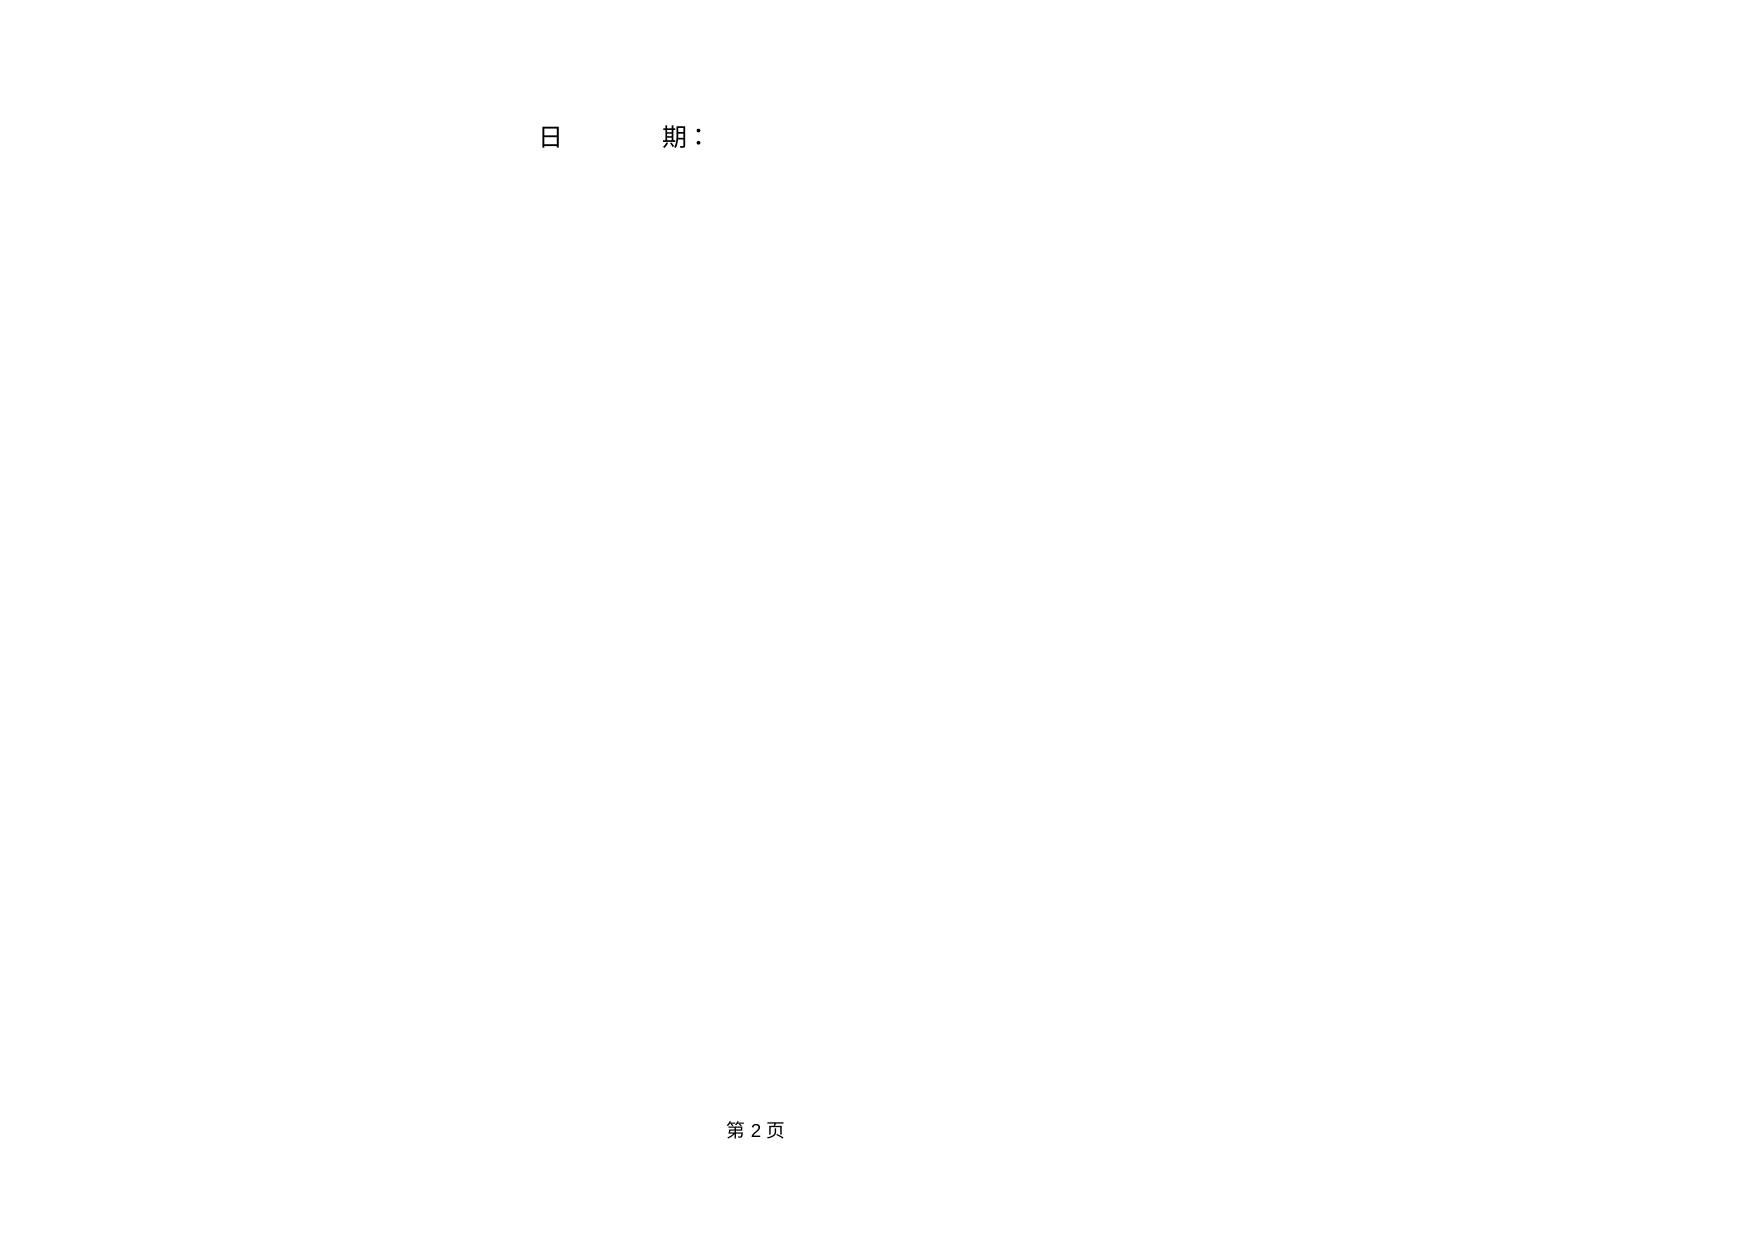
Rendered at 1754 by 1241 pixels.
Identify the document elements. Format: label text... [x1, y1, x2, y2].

text 日 期： [148, 120, 1618, 153]
